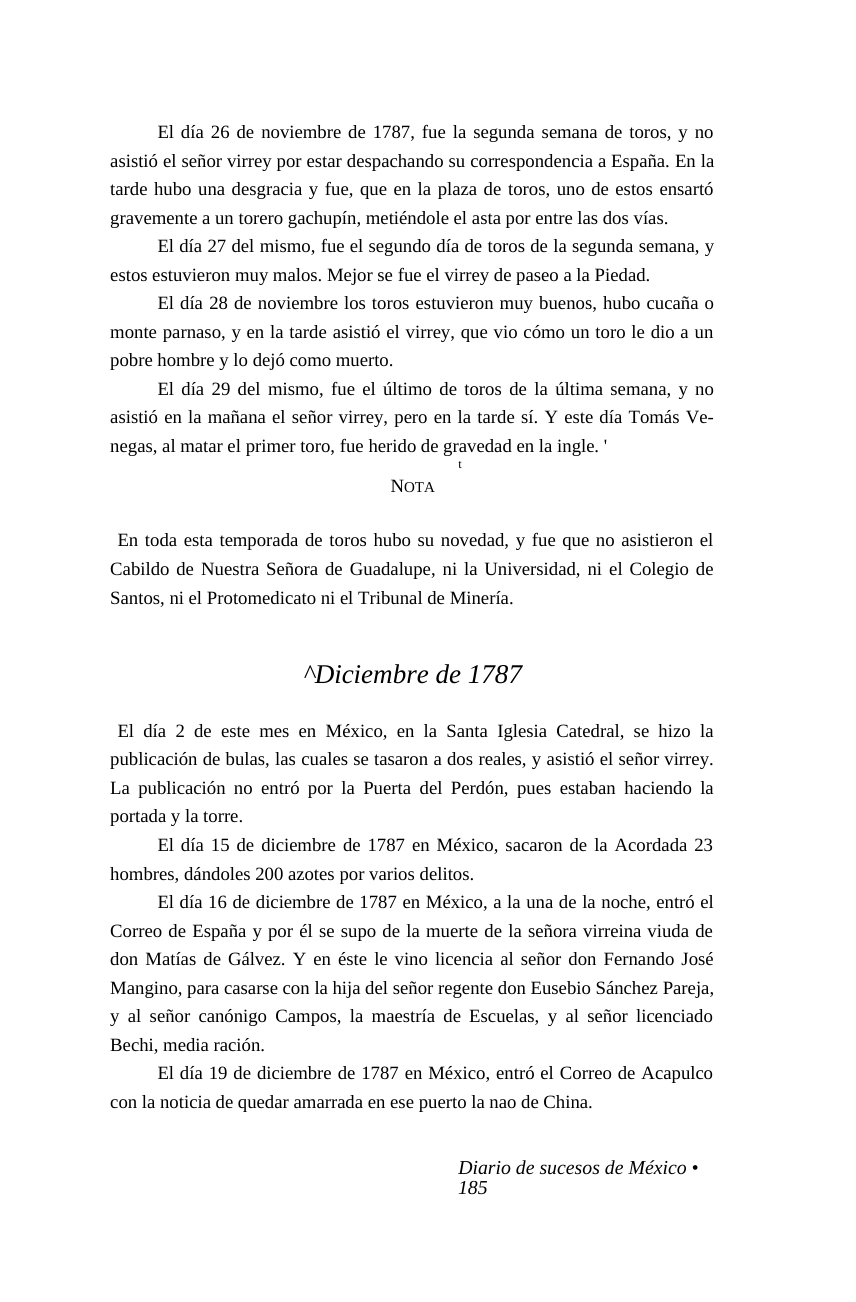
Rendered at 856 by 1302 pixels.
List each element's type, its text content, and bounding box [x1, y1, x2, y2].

text El día 26 de noviembre de 1787, fue la segunda semana de toros, y no asistió el señor virrey por estar despachando su correspondencia a España. En la tarde hubo una desgracia y fue, que en la plaza de toros, uno de estos ensartó gravemente a un torero gachupín, metiéndole el asta por entre las dos vías. [110, 116, 715, 230]
text El día 19 de diciembre de 1787 en México, entró el Correo de Acapulco con la noticia de quedar amarrada en ese puerto la nao de China. [110, 1057, 715, 1114]
text El día 28 de noviembre los toros estuvieron muy buenos, hubo cucaña o monte parnaso, y en la tarde asistió el virrey, que vio cómo un toro le dio a un pobre hombre y lo dejó como muerto. [110, 287, 715, 372]
text t [458, 458, 715, 471]
text ^Diciembre de 1787 [110, 662, 715, 689]
text El día 16 de diciembre de 1787 en México, a la una de la noche, entró el Correo de España y por él se supo de la muerte de la señora virreina viuda de don Matías de Gálvez. Y en éste le vino licencia al señor don Fernando José Mangino, para casarse con la hija del señor regente don Eusebio Sánchez Pareja, y al señor canónigo Campos, la maestría de Escuelas, y al señor licenciado Bechi, media ración. [110, 886, 715, 1057]
text El día 27 del mismo, fue el segundo día de toros de la segunda semana, y estos estuvieron muy malos. Mejor se fue el virrey de paseo a la Piedad. [110, 230, 715, 287]
text Nota [110, 478, 715, 497]
text El día 2 de este mes en México, en la Santa Iglesia Catedral, se hizo la publicación de bulas, las cuales se tasaron a dos reales, y asistió el señor virrey. La publicación no entró por la Puerta del Perdón, pues estaban haciendo la portada y la torre. [110, 714, 715, 829]
text Diario de sucesos de México • 185 [458, 1158, 715, 1198]
text El día 15 de diciembre de 1787 en México, sacaron de la Acordada 23 hombres, dándoles 200 azotes por varios delitos. [110, 829, 715, 886]
text En toda esta temporada de toros hubo su novedad, y fue que no asistieron el Cabildo de Nuestra Señora de Guadalupe, ni la Universidad, ni el Colegio de Santos, ni el Protomedicato ni el Tribunal de Minería. [110, 523, 715, 610]
text El día 29 del mismo, fue el último de toros de la última semana, y no asistió en la mañana el señor virrey, pero en la tarde sí. Y este día Tomás Ve- negas, al matar el primer toro, fue herido de gravedad en la ingle. ' [110, 372, 715, 458]
